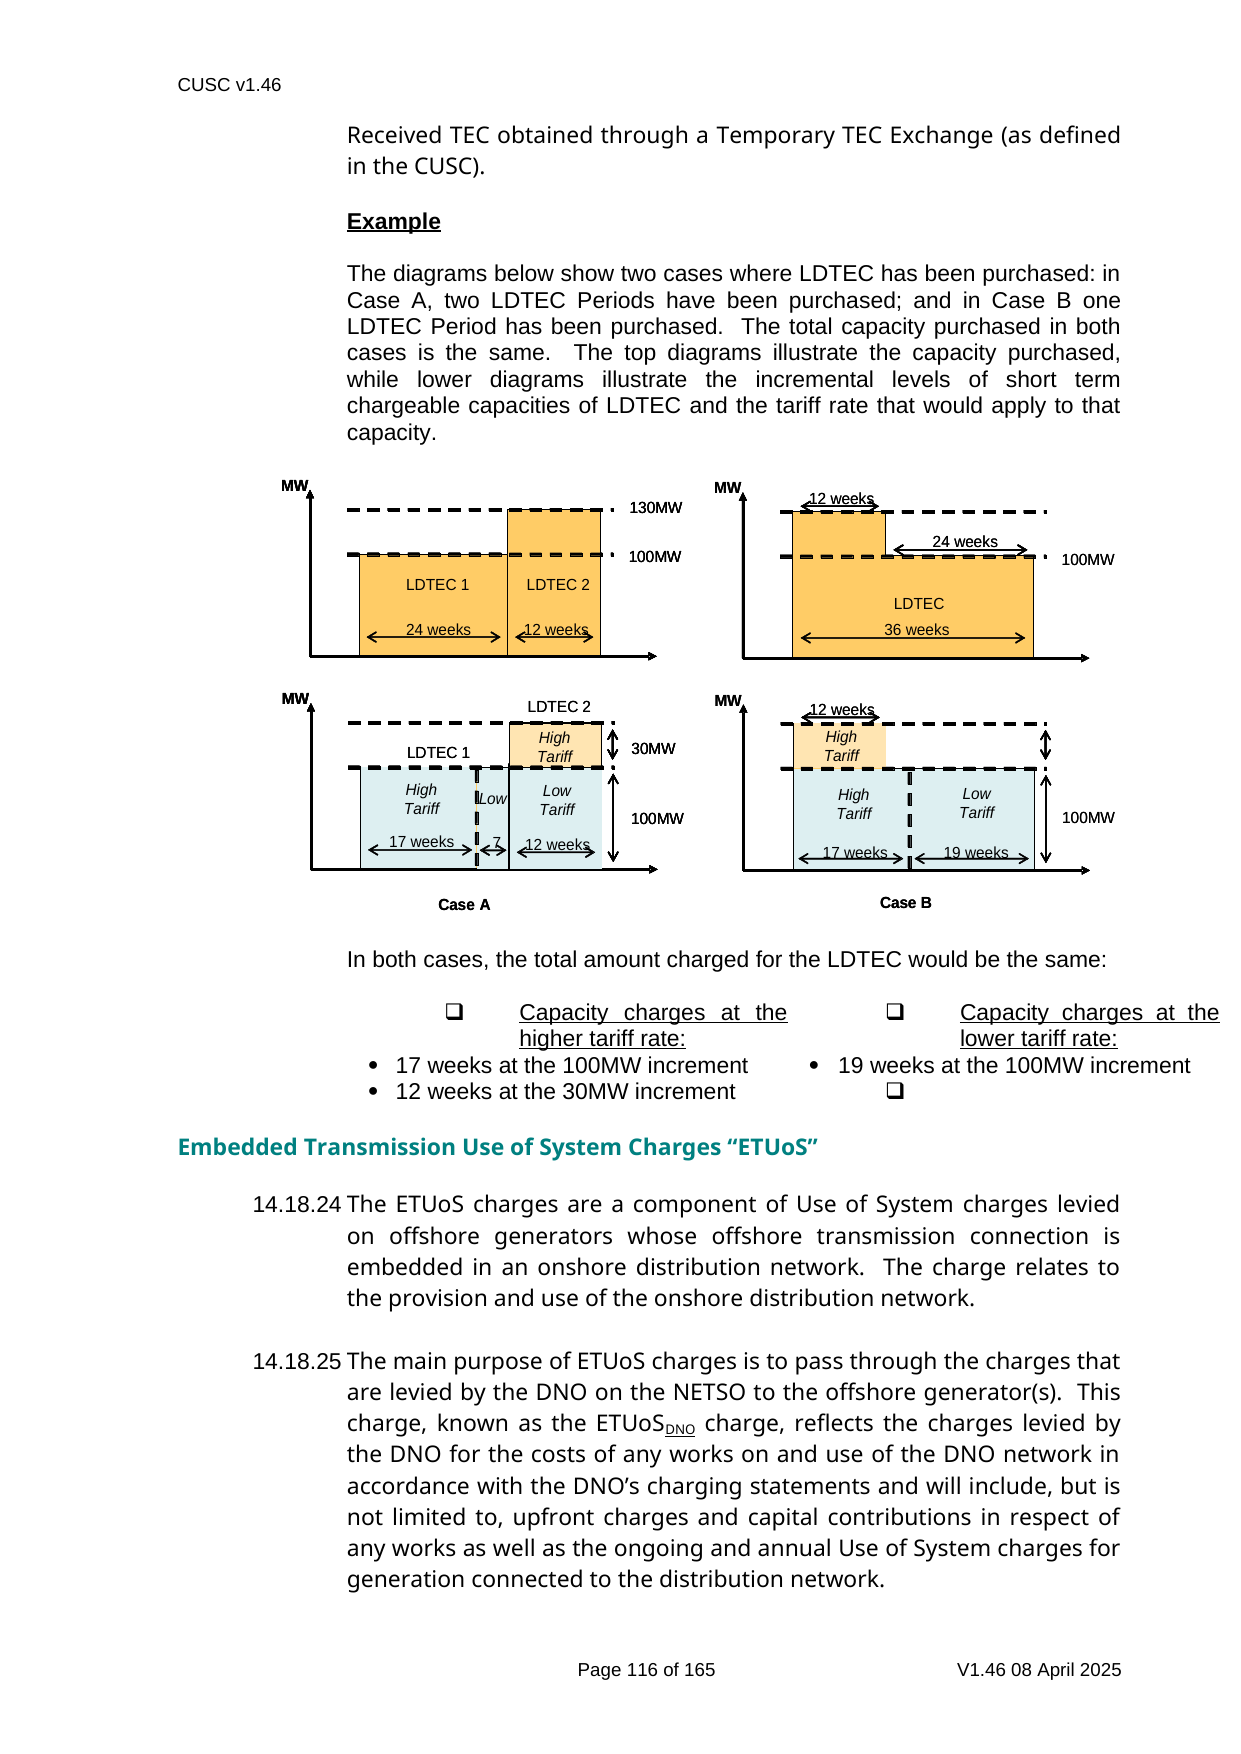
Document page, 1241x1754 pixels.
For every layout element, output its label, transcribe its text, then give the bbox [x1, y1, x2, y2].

text Example [347, 208, 1121, 234]
subtitle Embedded Transmission Use of System Charges “ETUoS” [177, 1131, 1121, 1162]
list The ETUoS charges are a component of Use of System charges levied on offshore generators whose offshore transmission connection is embedded in an onshore distribution network. The charge relates to the provision and use of the onshore distribution network. [252, 1188, 1121, 1313]
list The main purpose of ETUoS charges is to pass through the charges that are levied by the DNO on the NETSO to the offshore generator(s). This charge, known as the ETUoSDNO charge, reflects the charges levied by the DNO for the costs of any works on and use of the DNO network in accordance with the DNO’s charging statements and will include, but is not limited to, upfront charges and capital contributions in respect of any works as well as the ongoing and annual Use of System charges for generation connected to the distribution network. [252, 1345, 1121, 1595]
table_header Capacity charges at the higher tariff rate: 17 weeks at the 100MW increment 12 weeks at the 30MW increment [358, 999, 798, 1104]
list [252, 119, 1121, 181]
text In both cases, the total amount charged for the LDTEC would be the same: [347, 946, 1121, 973]
text The diagrams below show two cases where LDTEC has been purchased: in Case A, two LDTEC Periods have been purchased; and in Case B one LDTEC Period has been purchased. The total capacity purchased in both cases is the same. The top diagrams illustrate the capacity purchased, while lower diagrams illustrate the incremental levels of short term chargeable capacities of LDTEC and the tariff rate that would apply to that capacity. [347, 260, 1121, 445]
table_header Capacity charges at the lower tariff rate: 19 weeks at the 100MW increment [799, 999, 1231, 1104]
